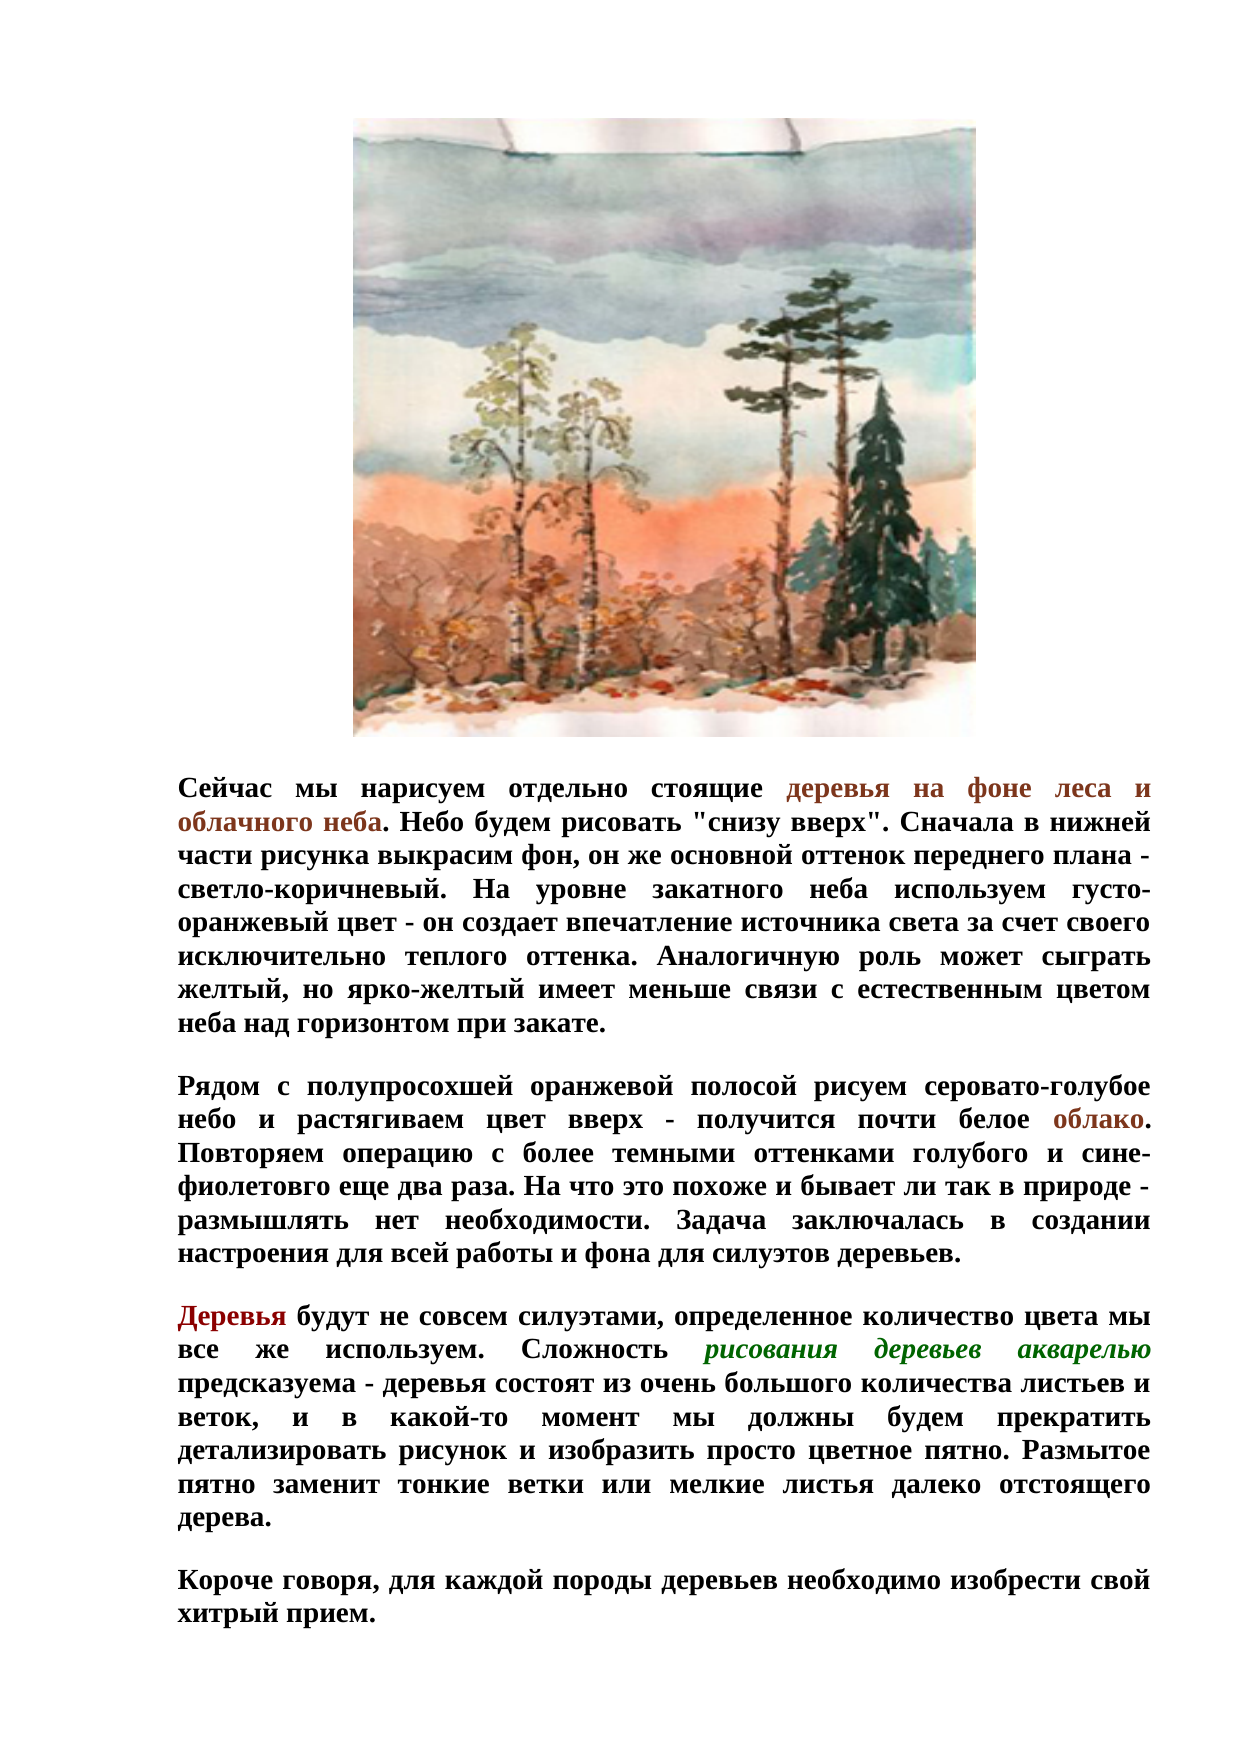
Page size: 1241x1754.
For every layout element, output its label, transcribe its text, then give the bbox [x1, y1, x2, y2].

text Деревья будут не совсем силуэтами, определенное количество цвета мы все же используем. Сложность рисования деревьев акварелью предсказуема - деревья состоят из очень большого количества листьев и веток, и в какой-то момент мы должны будем прекратить детализировать рисунок и изобразить просто цветное пятно. Размытое пятно заменит тонкие ветки или мелкие листья далеко отстоящего дерева. [177, 1298, 1152, 1533]
text Сейчас мы нарисуем отдельно стоящие деревья на фоне леса и облачного неба. Небо будем рисовать "снизу вверх". Сначала в нижней части рисунка выкрасим фон, он же основной оттенок переднего плана - светло-коричневый. На уровне закатного неба используем густо-оранжевый цвет - он создает впечатление источника света за счет своего исключительно теплого оттенка. Аналогичную роль может сыграть желтый, но ярко-желтый имеет меньше связи с естественным цветом неба над горизонтом при закате. [177, 770, 1152, 1038]
text Короче говоря, для каждой породы деревьев необходимо изобрести свой хитрый прием. [177, 1562, 1152, 1629]
picture [353, 118, 976, 737]
text Рядом с полупросохшей оранжевой полосой рисуем серовато-голубое небо и растягиваем цвет вверх - получится почти белое облако. Повторяем операцию с более темными оттенками голубого и сине-фиолетовго еще два раза. На что это похоже и бывает ли так в природе - размышлять нет необходимости. Задача заключалась в создании настроения для всей работы и фона для силуэтов деревьев. [177, 1068, 1152, 1269]
